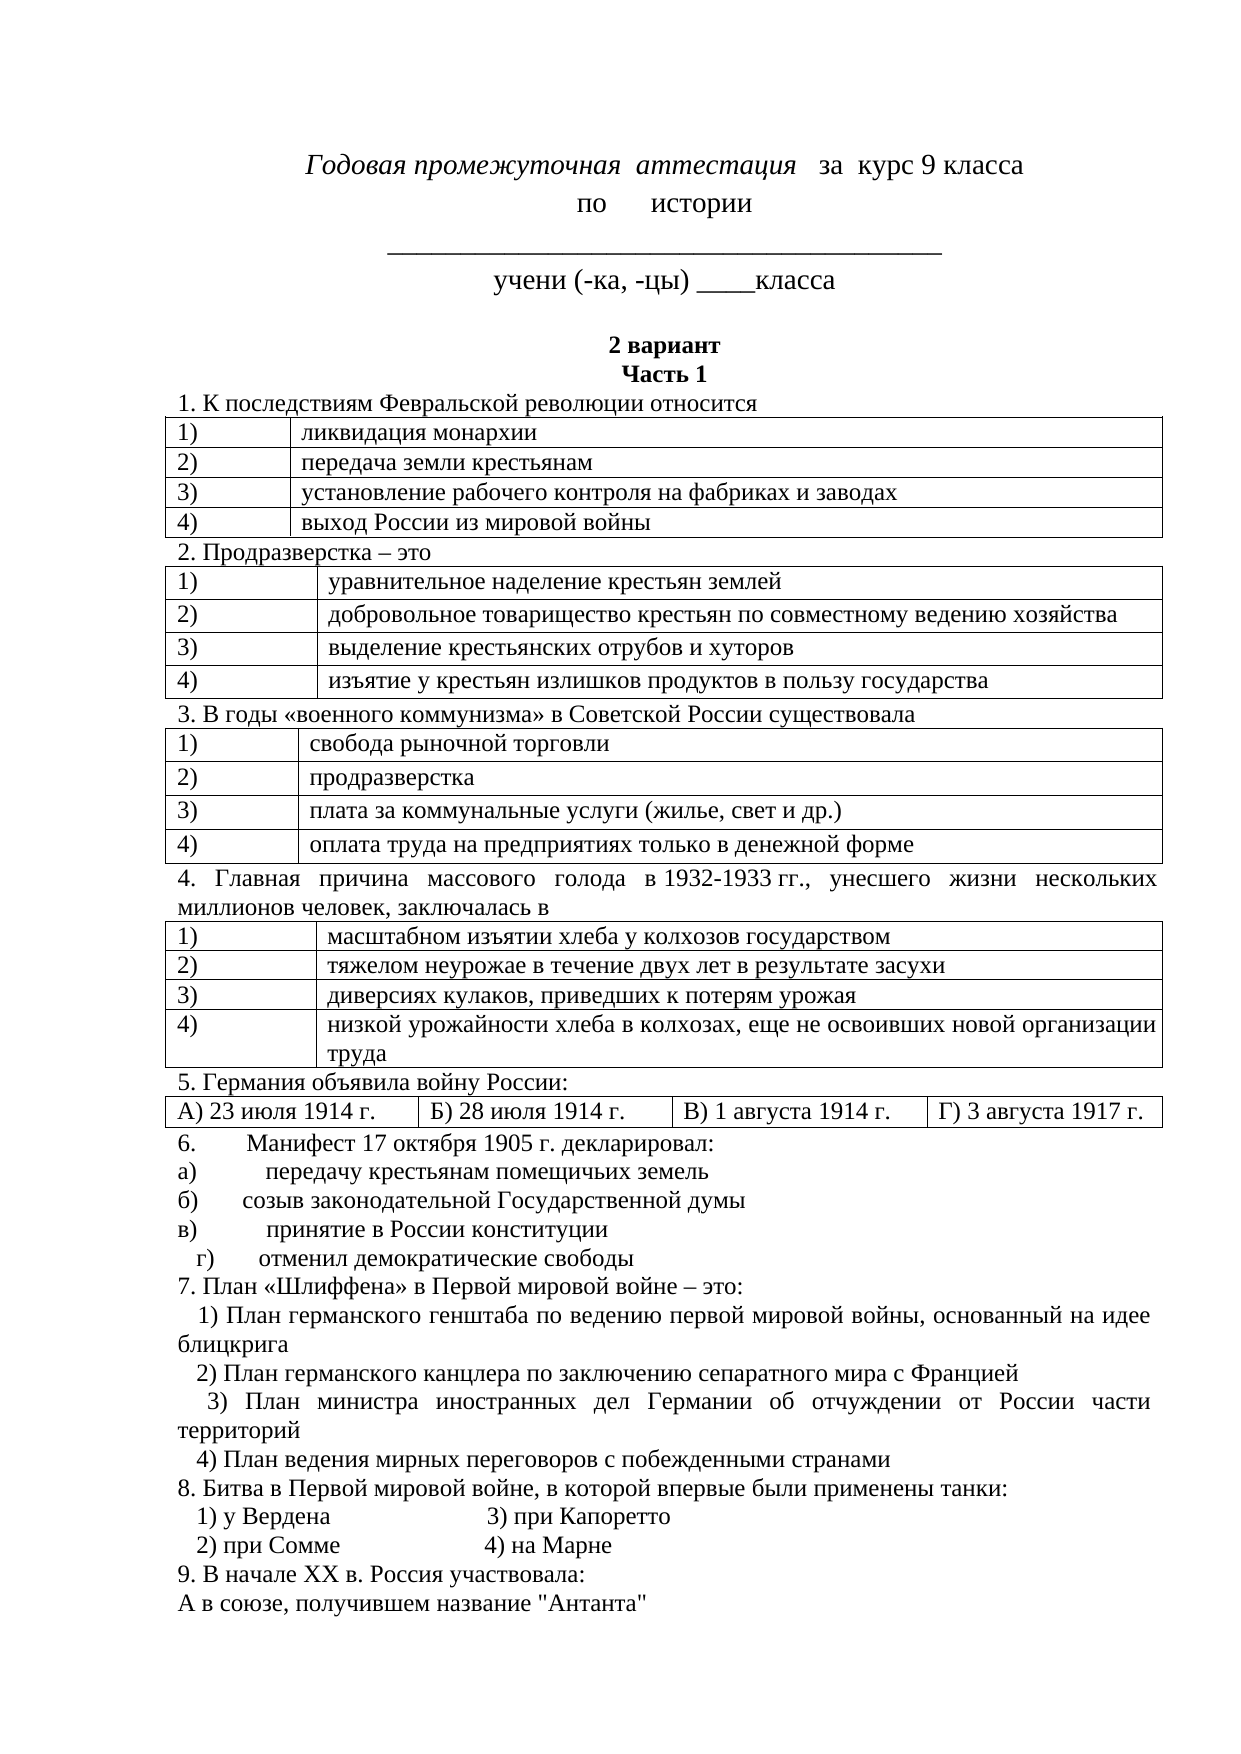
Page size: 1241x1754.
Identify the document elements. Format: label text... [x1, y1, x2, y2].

text 7. План «Шлиффена» в Первой мировой войне – это: [177, 1271, 1152, 1300]
table_cell 2) [166, 600, 317, 632]
text 2) при Сомме 4) на Марне [177, 1530, 1152, 1559]
table_header Б) 28 июля 1914 г. [419, 1097, 672, 1127]
table_cell диверсиях кулаков, приведших к потерям урожая [317, 980, 1162, 1009]
table_cell оплата труда на предприятиях только в денежной форме [299, 830, 1162, 863]
table_cell установление рабочего контроля на фабриках и заводах [291, 478, 1162, 506]
table_cell изъятие у крестьян излишков продуктов в пользу государства [318, 666, 1162, 698]
table_header уравнительное наделение крестьян землей [318, 567, 1162, 599]
table_cell 4) [166, 666, 317, 698]
table_cell выделение крестьянских отрубов и хуторов [318, 633, 1162, 665]
text 3. В годы «военного коммунизма» в Советской России существовала [177, 699, 1152, 727]
text в) принятие в России конституции [177, 1214, 1152, 1243]
table_cell 2) [166, 448, 290, 476]
table_header 1) [166, 567, 317, 599]
text 1) у Вердена 3) при Капоретто [177, 1501, 1152, 1530]
text а) передачу крестьянам помещичьих земель [177, 1156, 1152, 1185]
table_cell продразверстка [299, 762, 1162, 795]
table_cell добровольное товарищество крестьян по совместному ведению хозяйства [318, 600, 1162, 632]
table_cell 4) [166, 1010, 316, 1067]
table_header ликвидация монархии [291, 418, 1162, 446]
text 3) План министра иностранных дел Германии об отчуждении от России части территорий [177, 1386, 1152, 1444]
text по истории [177, 185, 1152, 219]
text 2 вариант [177, 330, 1152, 359]
table_header 1) [166, 418, 290, 446]
text А в союзе, получившем название "Антанта" [177, 1588, 1152, 1616]
table_cell 3) [166, 796, 298, 829]
text ______________________________________ [177, 224, 1152, 257]
table_cell 4) [166, 508, 290, 536]
text 1) План германского генштаба по ведению первой мировой войны, основанный на идее блицкрига [177, 1300, 1152, 1358]
text 1. К последствиям Февральской революции относится [177, 388, 1152, 416]
text 4. Главная причина массового голода в 1932-1933 гг., унесшего жизни нескольких миллионов человек, заключалась в [177, 864, 1157, 921]
table_cell 3) [166, 980, 316, 1009]
table_header Г) 3 августа 1917 г. [928, 1097, 1162, 1127]
table_header 1) [166, 922, 316, 950]
text Часть 1 [177, 359, 1152, 388]
table_cell передача земли крестьянам [291, 448, 1162, 476]
text г) отменил демократические свободы [177, 1243, 1152, 1271]
text 2) План германского канцлера по заключению сепаратного мира с Францией [177, 1358, 1152, 1386]
text учени (-ка, -цы) ____класса [177, 262, 1152, 296]
text 8. Битва в Первой мировой войне, в которой впервые были применены танки: [177, 1473, 1152, 1501]
table_cell 2) [166, 762, 298, 795]
table_cell 3) [166, 633, 317, 665]
text б) созыв законодательной Государственной думы [177, 1185, 1152, 1214]
table_header масштабном изъятии хлеба у колхозов государством [317, 922, 1162, 950]
table_cell 3) [166, 478, 290, 506]
table_cell 4) [166, 830, 298, 863]
table_cell низкой урожайности хлеба в колхозах, еще не освоивших новой организации труда [317, 1010, 1162, 1067]
table_header свобода рыночной торговли [299, 729, 1162, 761]
table_header А) 23 июля 1914 г. [166, 1097, 418, 1127]
text 9. В начале ХХ в. Россия участвовала: [177, 1559, 1152, 1588]
table_cell выход России из мировой войны [291, 508, 1162, 536]
text Годовая промежуточная аттестация за курс 9 класса [177, 147, 1152, 180]
text 5. Германия объявила войну России: [177, 1068, 1152, 1096]
text 2. Продразверстка – это [177, 538, 1157, 566]
table_cell 2) [166, 951, 316, 979]
table_header 1) [166, 729, 298, 761]
table_cell плата за коммунальные услуги (жилье, свет и др.) [299, 796, 1162, 829]
table_cell тяжелом неурожае в течение двух лет в результате засухи [317, 951, 1162, 979]
text 6. Манифест 17 октября 1905 г. декларировал: [177, 1128, 1152, 1156]
table_header В) 1 августа 1914 г. [673, 1097, 927, 1127]
text 4) План ведения мирных переговоров с побежденными странами [177, 1444, 1152, 1473]
